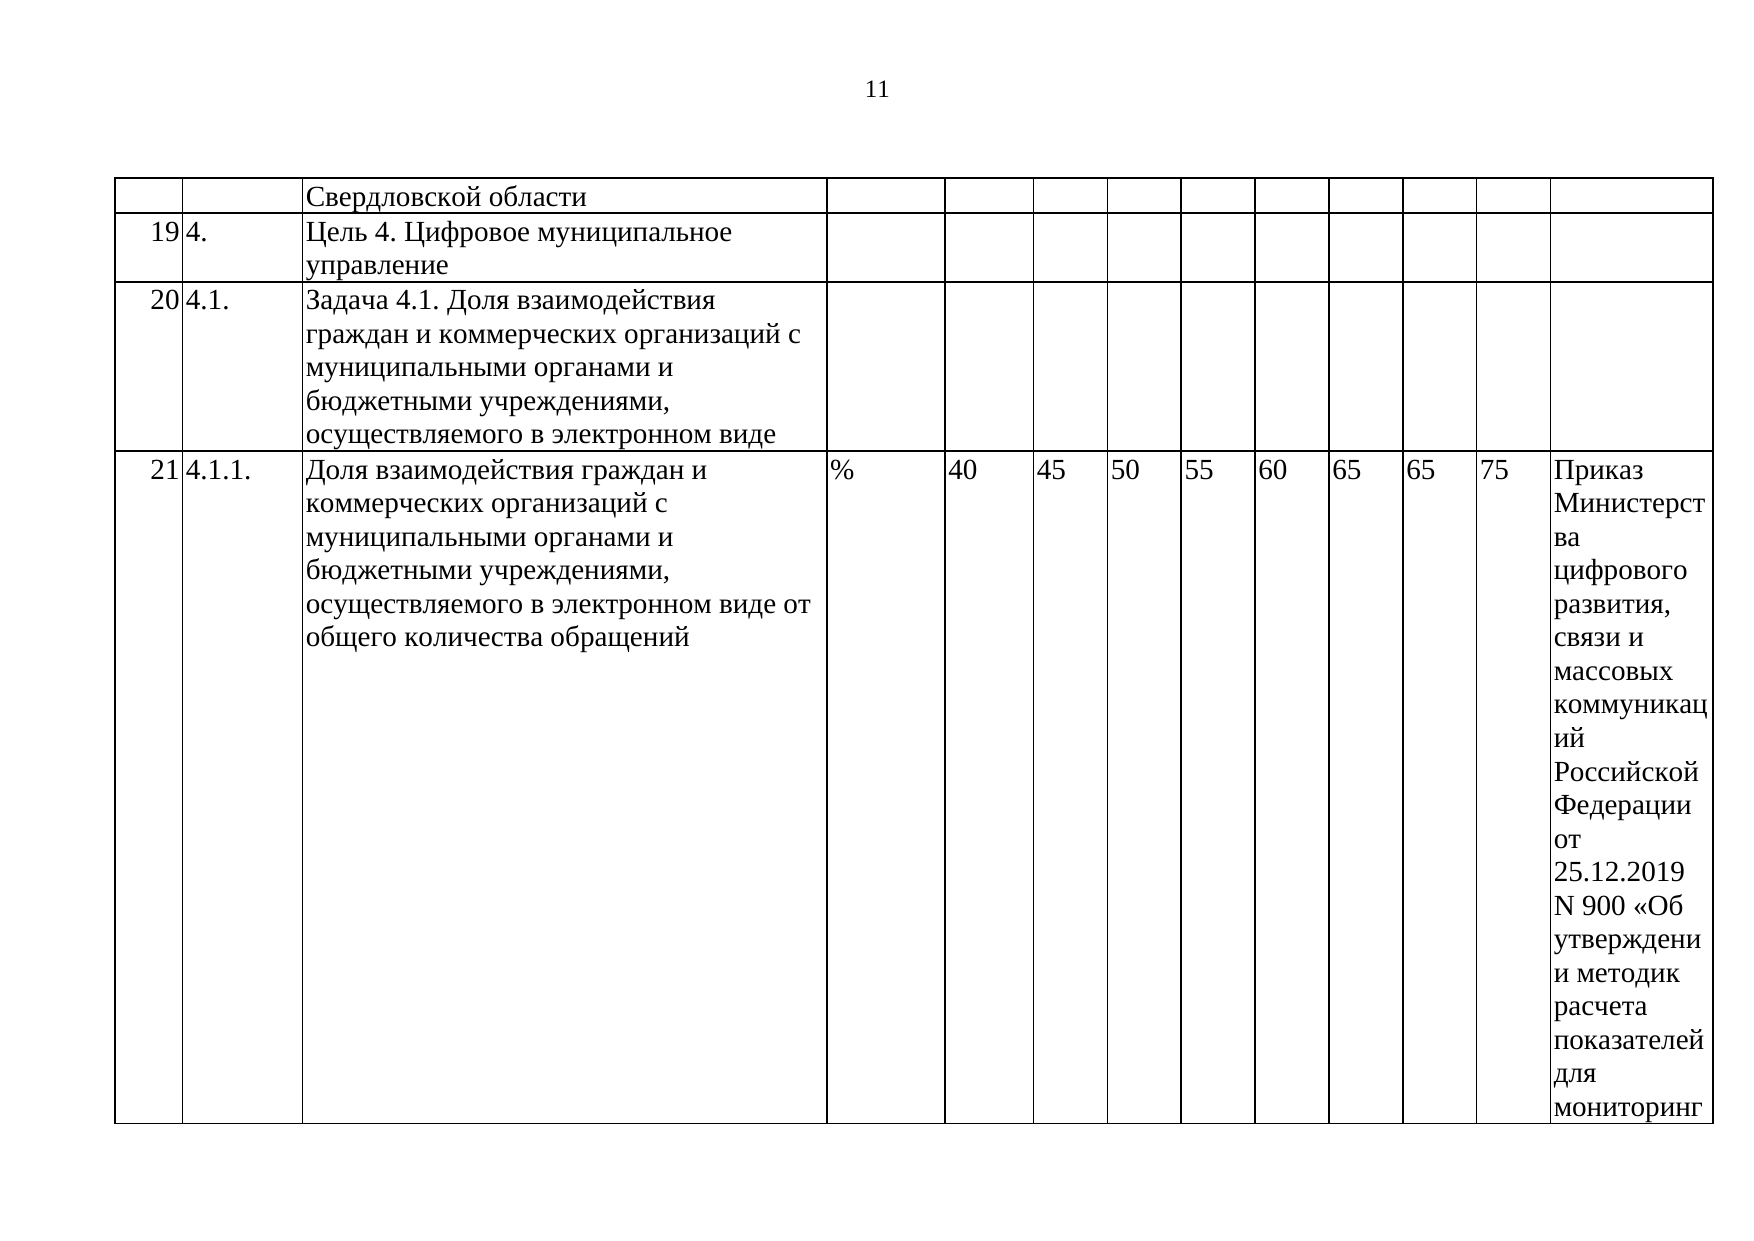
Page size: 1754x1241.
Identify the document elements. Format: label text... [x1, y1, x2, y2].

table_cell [303, 452, 826, 1123]
table_cell 2. [183, 179, 302, 212]
table_cell [1404, 283, 1476, 450]
table_cell [828, 214, 944, 281]
table_cell Цель 4. Цифровое муниципальное управление [303, 214, 826, 281]
table_cell [1034, 179, 1107, 212]
table_cell [1551, 214, 1712, 281]
table_cell [1477, 179, 1550, 212]
table_cell 45 [1034, 452, 1107, 1123]
table_cell 19 [116, 214, 182, 281]
table_cell 4. [183, 214, 302, 281]
table_cell % [828, 452, 944, 1123]
table_cell [946, 179, 1033, 212]
table_cell [1108, 179, 1180, 212]
table_cell 4.1.1. [183, 452, 302, 1123]
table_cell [303, 179, 826, 212]
table_cell [1182, 179, 1254, 212]
table_cell [946, 214, 1033, 281]
table_cell [1551, 283, 1712, 450]
table_cell [1404, 214, 1476, 281]
table_cell [828, 283, 944, 450]
table_cell [1551, 179, 1712, 212]
table_cell 50 [1108, 452, 1180, 1123]
table_cell [1477, 283, 1550, 450]
table_cell Задача 4.1. Доля взаимодействия граждан и коммерческих организаций с муниципальными органами и бюджетными учреждениями, осуществляемого в электронном виде [303, 283, 826, 450]
table_cell [1477, 214, 1550, 281]
table_cell [1330, 283, 1402, 450]
table_cell [1404, 179, 1476, 212]
table_cell [946, 283, 1033, 450]
table_cell [828, 179, 944, 212]
table_cell 55 [1182, 452, 1254, 1123]
table_cell 4.1. [183, 283, 302, 450]
table_cell [1256, 283, 1328, 450]
table_cell 21 [116, 452, 182, 1123]
table_cell 40 [946, 452, 1033, 1123]
table_cell [1108, 283, 1180, 450]
table_cell [1256, 179, 1328, 212]
table_cell [1108, 214, 1180, 281]
table_cell 18 [116, 179, 182, 212]
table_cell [1551, 452, 1712, 1123]
table_cell [1256, 214, 1328, 281]
table_cell 20 [116, 283, 182, 450]
table_cell 75 [1477, 452, 1550, 1123]
table_cell [1034, 283, 1107, 450]
table_cell 65 [1330, 452, 1402, 1123]
table_cell 60 [1256, 452, 1328, 1123]
table_cell [1034, 214, 1107, 281]
table_cell [1330, 214, 1402, 281]
table_cell 65 [1404, 452, 1476, 1123]
table_cell [1182, 283, 1254, 450]
table_cell [1182, 214, 1254, 281]
table_cell [1330, 179, 1402, 212]
